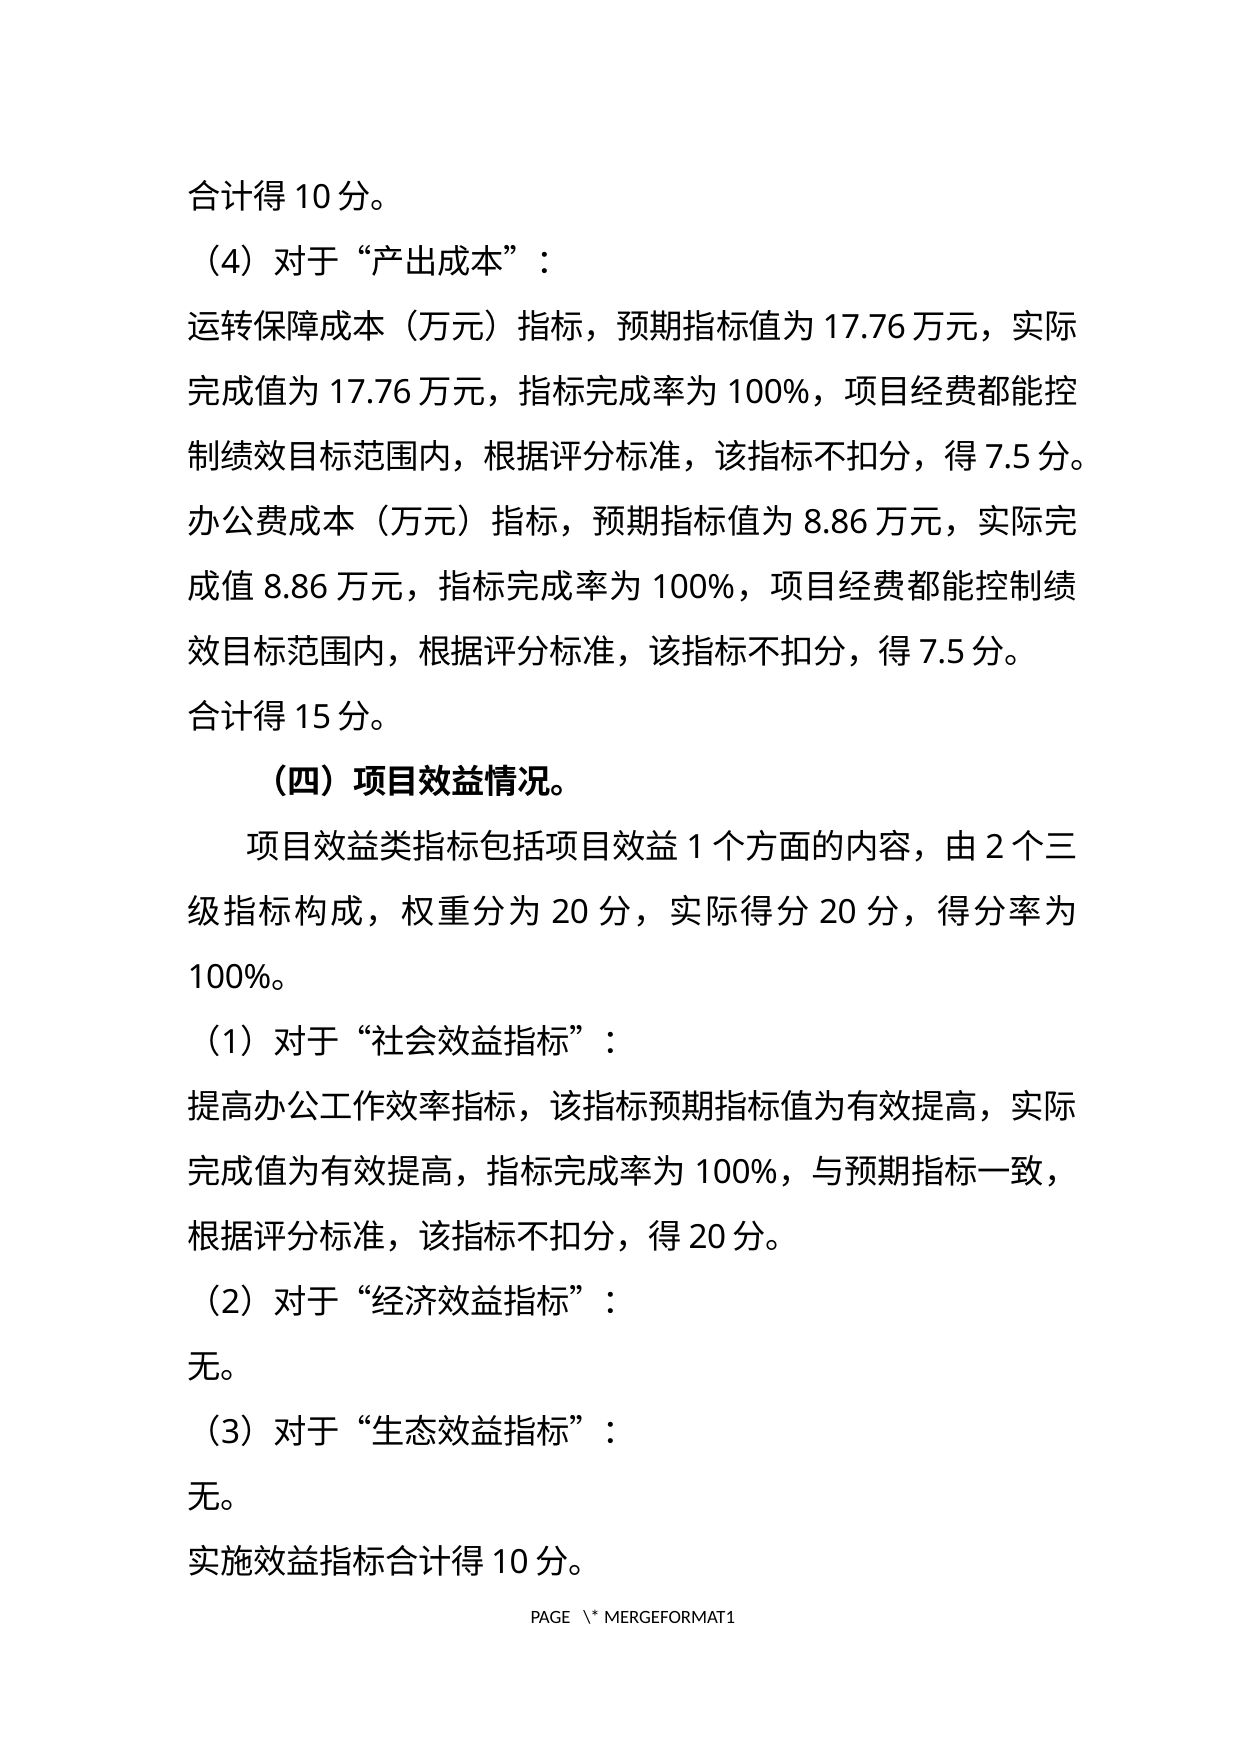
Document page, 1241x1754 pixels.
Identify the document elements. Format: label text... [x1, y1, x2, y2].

text 项目效益类指标包括项目效益1个方面的内容，由2个三级指标构成，权重分为20分，实际得分20分，得分率为100%。 （1）对于“社会效益指标”： 提高办公工作效率指标，该指标预期指标值为有效提高，实际完成值为有效提高，指标完成率为100%，与预期指标一致，根据评分标准，该指标不扣分，得20分。 （2）对于“经济效益指标”： 无。 （3）对于“生态效益指标”： 无。 实施效益指标合计得10分。 [187, 812, 1078, 1592]
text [187, 162, 1078, 747]
text （四）项目效益情况。 [187, 747, 1078, 812]
